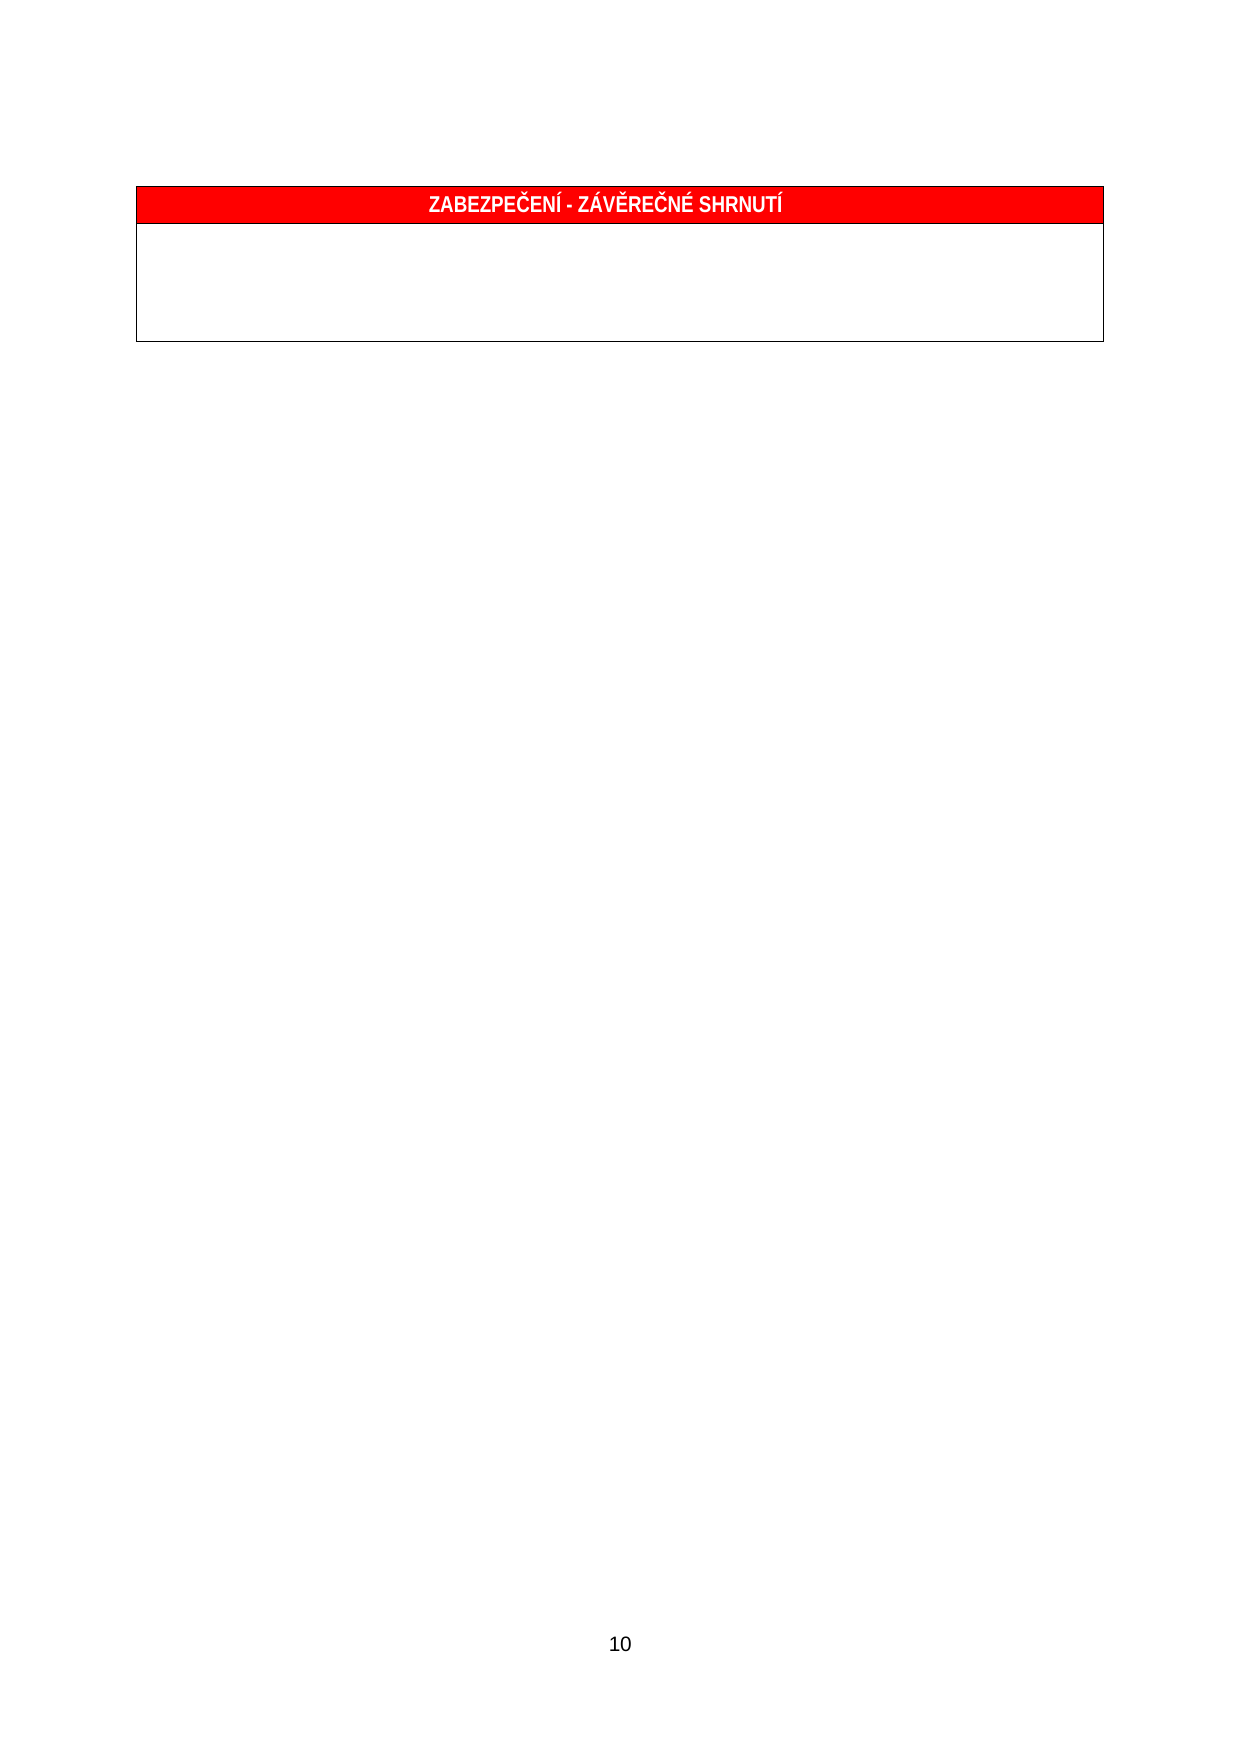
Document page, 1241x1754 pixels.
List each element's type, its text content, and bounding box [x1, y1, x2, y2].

table_cell [137, 224, 1103, 341]
table_header ZABEZPEČENÍ - ZÁVĚREČNÉ SHRNUTÍ [137, 187, 1103, 223]
